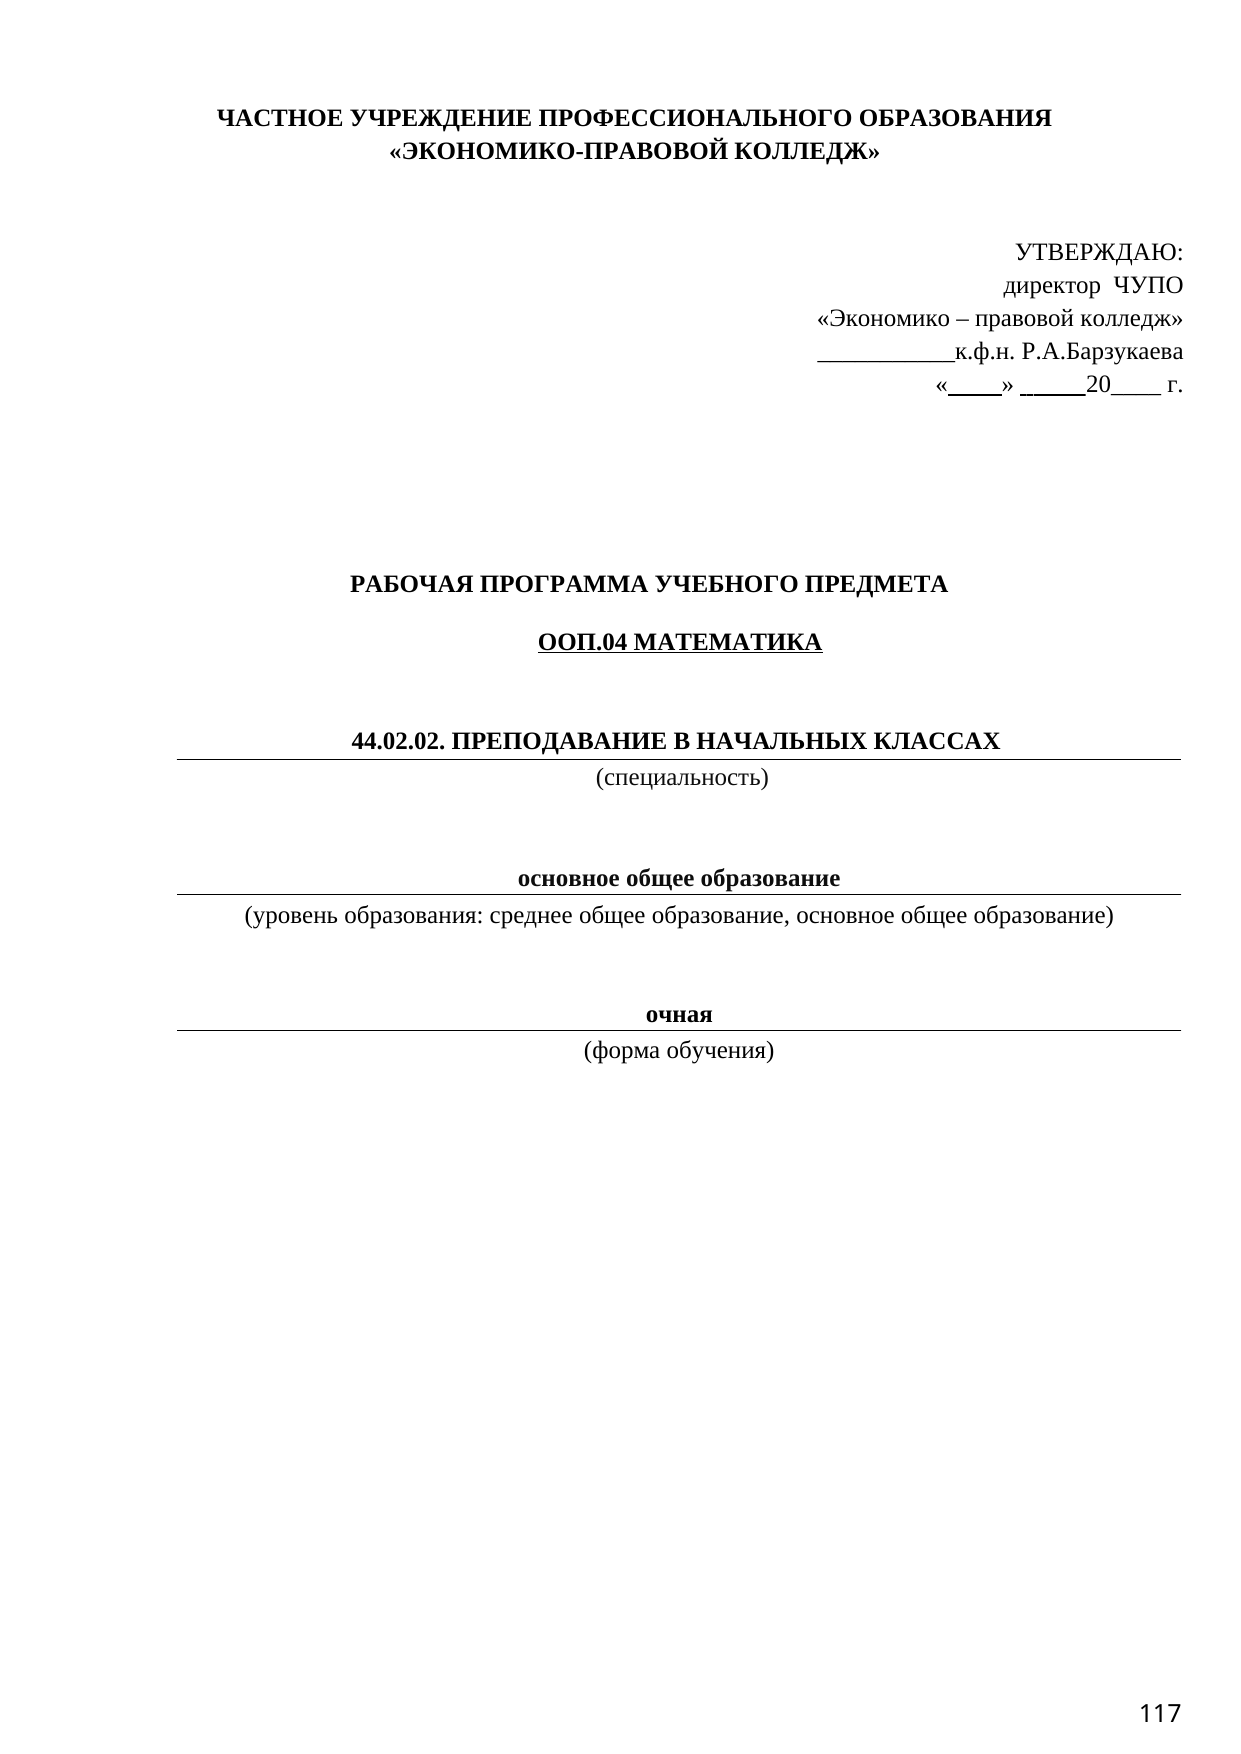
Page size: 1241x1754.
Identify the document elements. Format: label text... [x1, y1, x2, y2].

text ООП.04 МАТЕМАТИКА [177, 627, 1183, 655]
text 44.02.02. ПРЕПОДАВАНИЕ В НАЧАЛЬНЫХ КЛАССАХ [234, 726, 1118, 754]
text очная [177, 999, 1181, 1030]
text (форма обучения) [177, 1036, 1181, 1064]
text ___________к.ф.н. Р.А.Барзукаева [177, 336, 1183, 365]
text основное общее образование [177, 863, 1181, 894]
text ЧАСТНОЕ УЧРЕЖДЕНИЕ ПРОФЕССИОНАЛЬНОГО ОБРАЗОВАНИЯ [88, 103, 1181, 132]
text РАБОЧАЯ ПРОГРАММА УЧЕБНОГО ПРЕДМЕТА [250, 569, 1048, 597]
text (специальность) [177, 760, 1181, 791]
text «Экономико – правовой колледж» [177, 303, 1183, 332]
text «ЭКОНОМИКО-ПРАВОВОЙ КОЛЛЕДЖ» [88, 136, 1181, 165]
text директор ЧУПО [753, 270, 1183, 299]
text УТВЕРЖДАЮ: [753, 237, 1183, 266]
text (уровень образования: среднее общее образование, основное общее образование) [177, 900, 1182, 929]
text « » 20____ г. [753, 369, 1183, 398]
